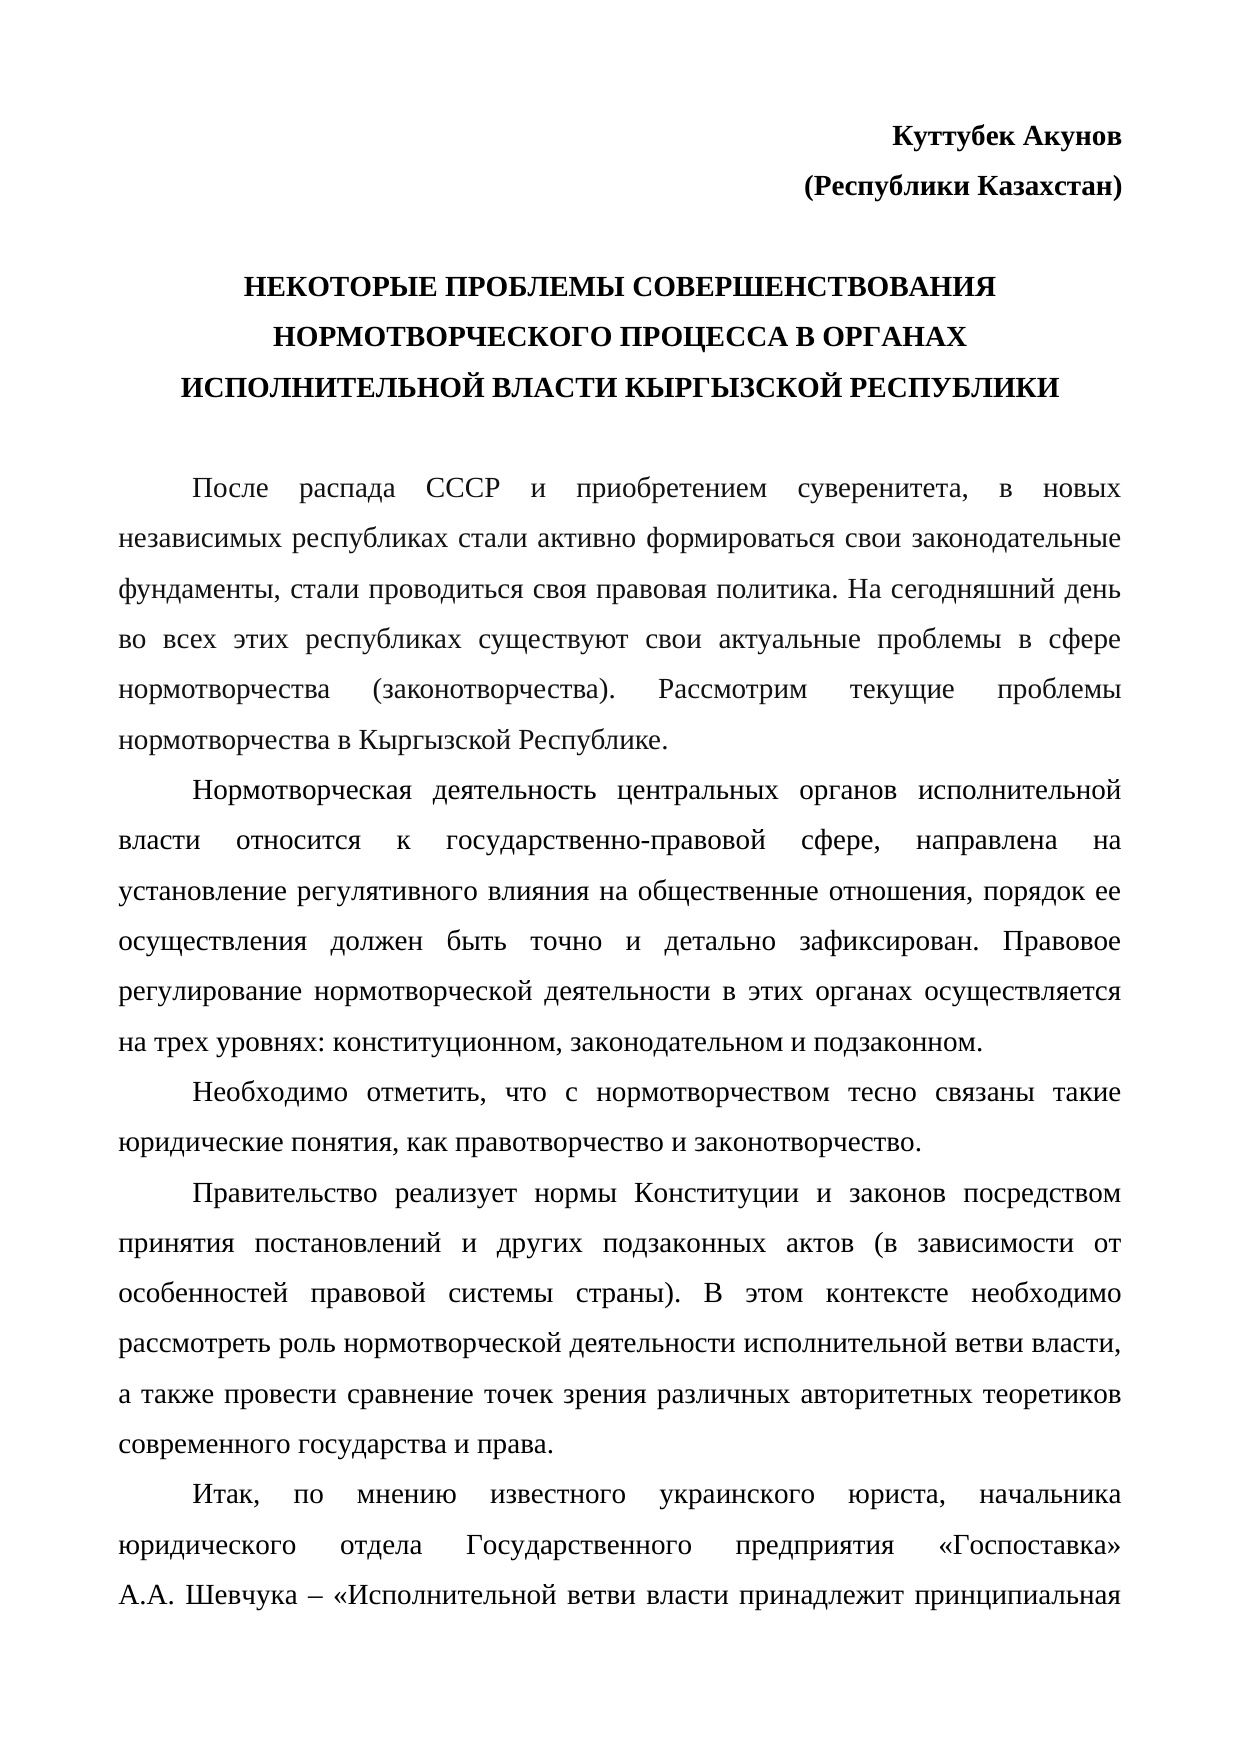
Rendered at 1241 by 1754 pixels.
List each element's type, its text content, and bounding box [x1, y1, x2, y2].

text (Республики Казахстан) [118, 168, 1122, 202]
text Нормотворческая деятельность центральных органов исполнительной власти относится к государственно-правовой сфере, направлена на установление регулятивного влияния на общественные отношения, порядок ее осуществления должен быть точно и детально зафиксирован. Правовое регулирование нормотворческой деятельности в этих органах осуществляется на трех уровнях: конституционном, законодательном и подзаконном. [118, 772, 1122, 1057]
text НЕКОТОРЫЕ ПРОБЛЕМЫ СОВЕРШЕНСТВОВАНИЯ НОРМОТВОРЧЕСКОГО ПРОЦЕССА В ОРГАНАХ ИСПОЛНИТЕЛЬНОЙ ВЛАСТИ КЫРГЫЗСКОЙ РЕСПУБЛИКИ [118, 269, 1122, 403]
text Правительство реализует нормы Конституции и законов посредством принятия постановлений и других подзаконных актов (в зависимости от особенностей правовой системы страны). В этом контексте необходимо рассмотреть роль нормотворческой деятельности исполнительной ветви власти, а также провести сравнение точек зрения различных авторитетных теоретиков современного государства и права. [118, 1175, 1122, 1460]
text Необходимо отметить, что с нормотворчеством тесно связаны такие юридические понятия, как правотворчество и законотворчество. [118, 1074, 1122, 1158]
text После распада СССР и приобретением суверенитета, в новых независимых республиках стали активно формироваться свои законодательные фундаменты, стали проводиться своя правовая политика. На сегодняшний день во всех этих республиках существуют свои актуальные проблемы в сфере нормотворчества (законотворчества). Рассмотрим текущие проблемы нормотворчества в Кыргызской Республике. [118, 470, 1122, 755]
text Куттубек Акунов [118, 118, 1122, 152]
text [118, 1477, 1122, 1611]
